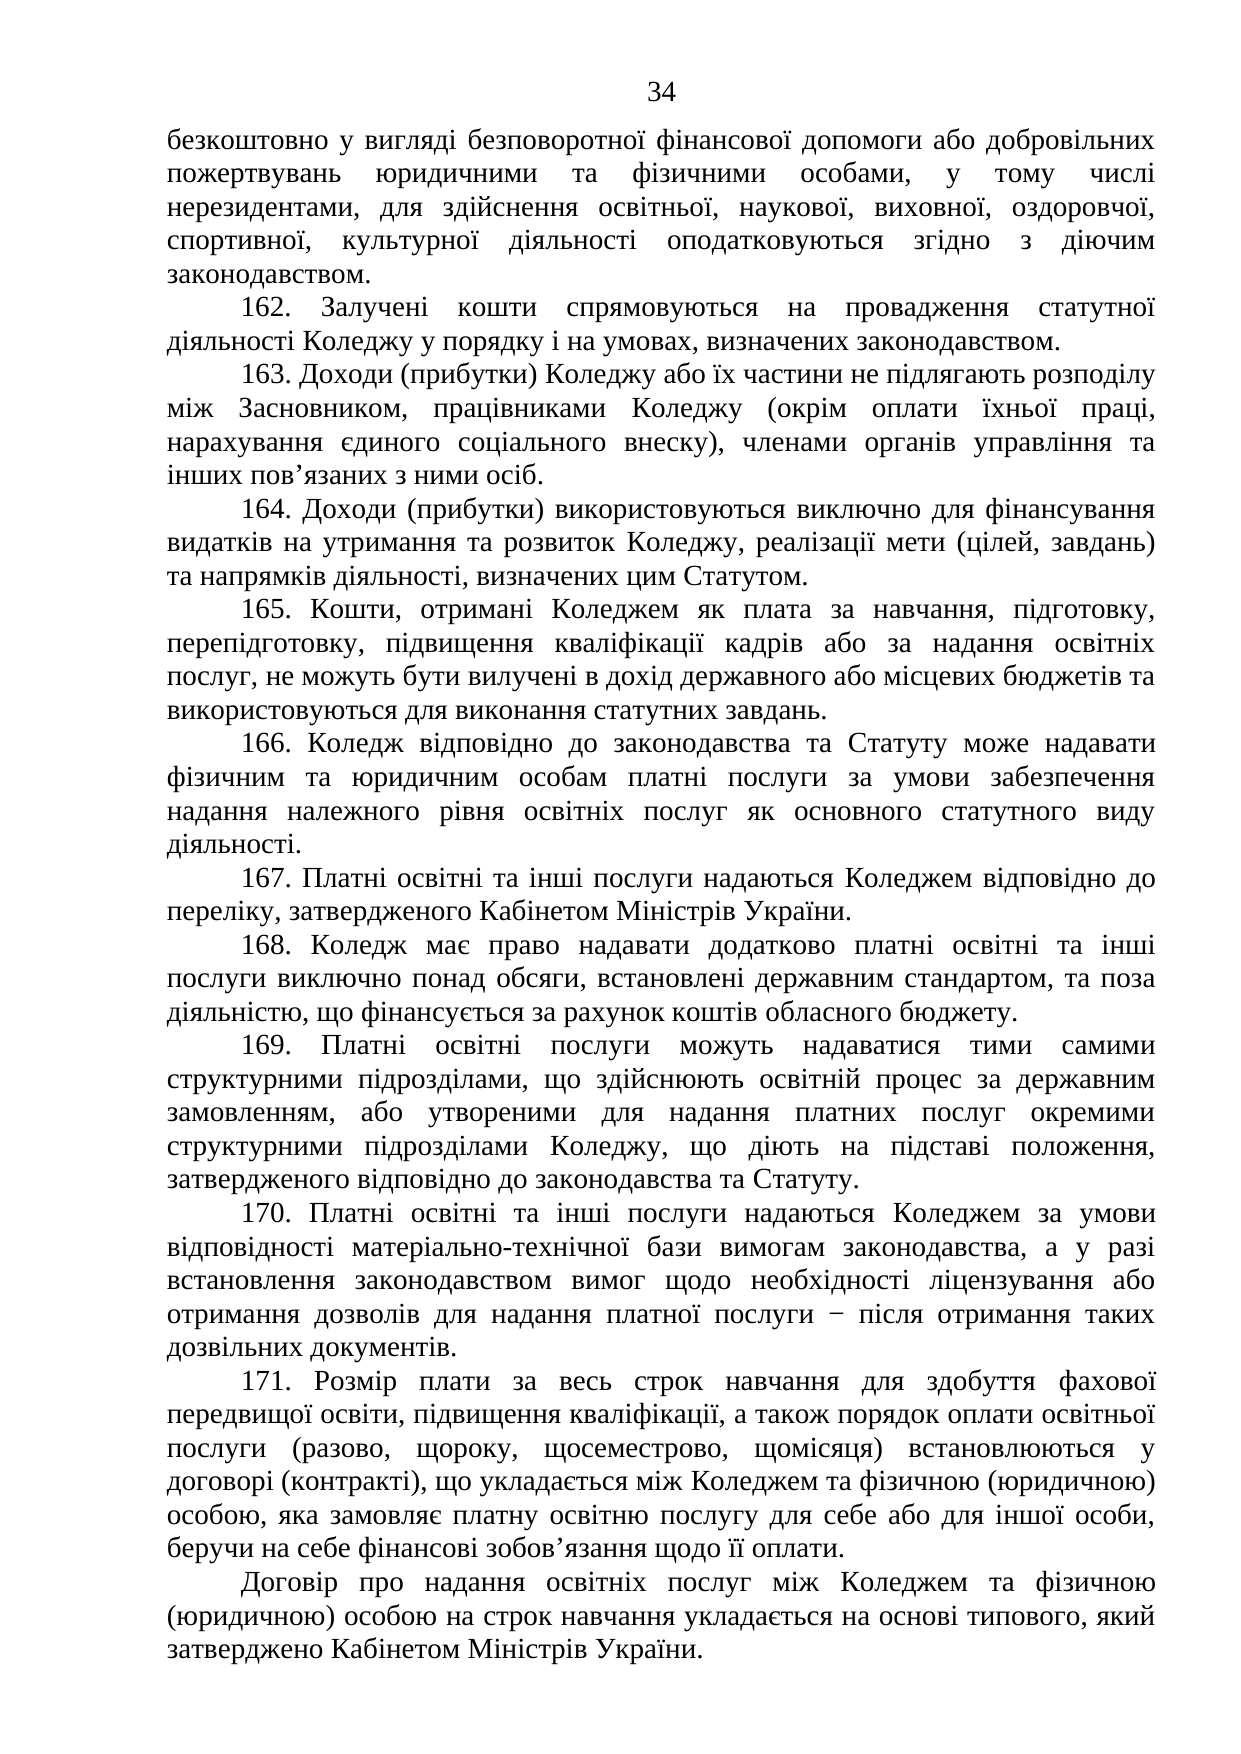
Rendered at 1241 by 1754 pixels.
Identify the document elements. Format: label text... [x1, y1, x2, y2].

text 165. Кошти, отримані Коледжем як плата за навчання, підготовку, перепідготовку, підвищення кваліфікації кадрів або за надання освітніх послуг, не можуть бути вилучені в дохід державного або місцевих бюджетів та використовуються для виконання статутних завдань. [167, 591, 1156, 726]
text 171. Розмір плати за весь строк навчання для здобуття фахової передвищої освіти, підвищення кваліфікації, а також порядок оплати освітньої послуги (разово, щороку, щосеместрово, щомісяця) встановлюються у договорі (контракті), що укладається між Коледжем та фізичною (юридичною) особою, яка замовляє платну освітню послугу для себе або для іншої особи, беручи на себе фінансові зобов’язання щодо її оплати. [167, 1363, 1156, 1564]
text 170. Платні освітні та інші послуги надаються Коледжем за умови відповідності матеріально-технічної бази вимогам законодавства, а у разі встановлення законодавством вимог щодо необхідності ліцензування або отримання дозволів для надання платної послуги − після отримання таких дозвільних документів. [167, 1195, 1156, 1363]
text 163. Доходи (прибутки) Коледжу або їх частини не підлягають розподілу між Засновником, працівниками Коледжу (окрім оплати їхньої праці, нарахування єдиного соціального внеску), членами органів управління та інших пов’язаних з ними осіб. [167, 357, 1156, 491]
text 168. Коледж має право надавати додатково платні освітні та інші послуги виключно понад обсяги, встановлені державним стандартом, та поза діяльністю, що фінансується за рахунок коштів обласного бюджету. [167, 927, 1156, 1027]
text 167. Платні освітні та інші послуги надаються Коледжем відповідно до переліку, затвердженого Кабінетом Міністрів України. [167, 860, 1156, 927]
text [167, 122, 1156, 289]
text 162. Залучені кошти спрямовуються на провадження статутної діяльності Коледжу у порядку і на умовах, визначених законодавством. [167, 289, 1156, 357]
text Договір про надання освітніх послуг між Коледжем та фізичною (юридичною) особою на строк навчання укладається на основі типового, який затверджено Кабінетом Міністрів України. [167, 1564, 1156, 1665]
text 166. Коледж відповідно до законодавства та Статуту може надавати фізичним та юридичним особам платні послуги за умови забезпечення надання належного рівня освітніх послуг як основного статутного виду діяльності. [167, 726, 1156, 860]
text 164. Доходи (прибутки) використовуються виключно для фінансування видатків на утримання та розвиток Коледжу, реалізації мети (цілей, завдань) та напрямків діяльності, визначених цим Статутом. [167, 491, 1156, 591]
text 169. Платні освітні послуги можуть надаватися тими самими структурними підрозділами, що здійснюють освітній процес за державним замовленням, або утвореними для надання платних послуг окремими структурними підрозділами Коледжу, що діють на підставі положення, затвердженого відповідно до законодавства та Статуту. [167, 1027, 1156, 1195]
